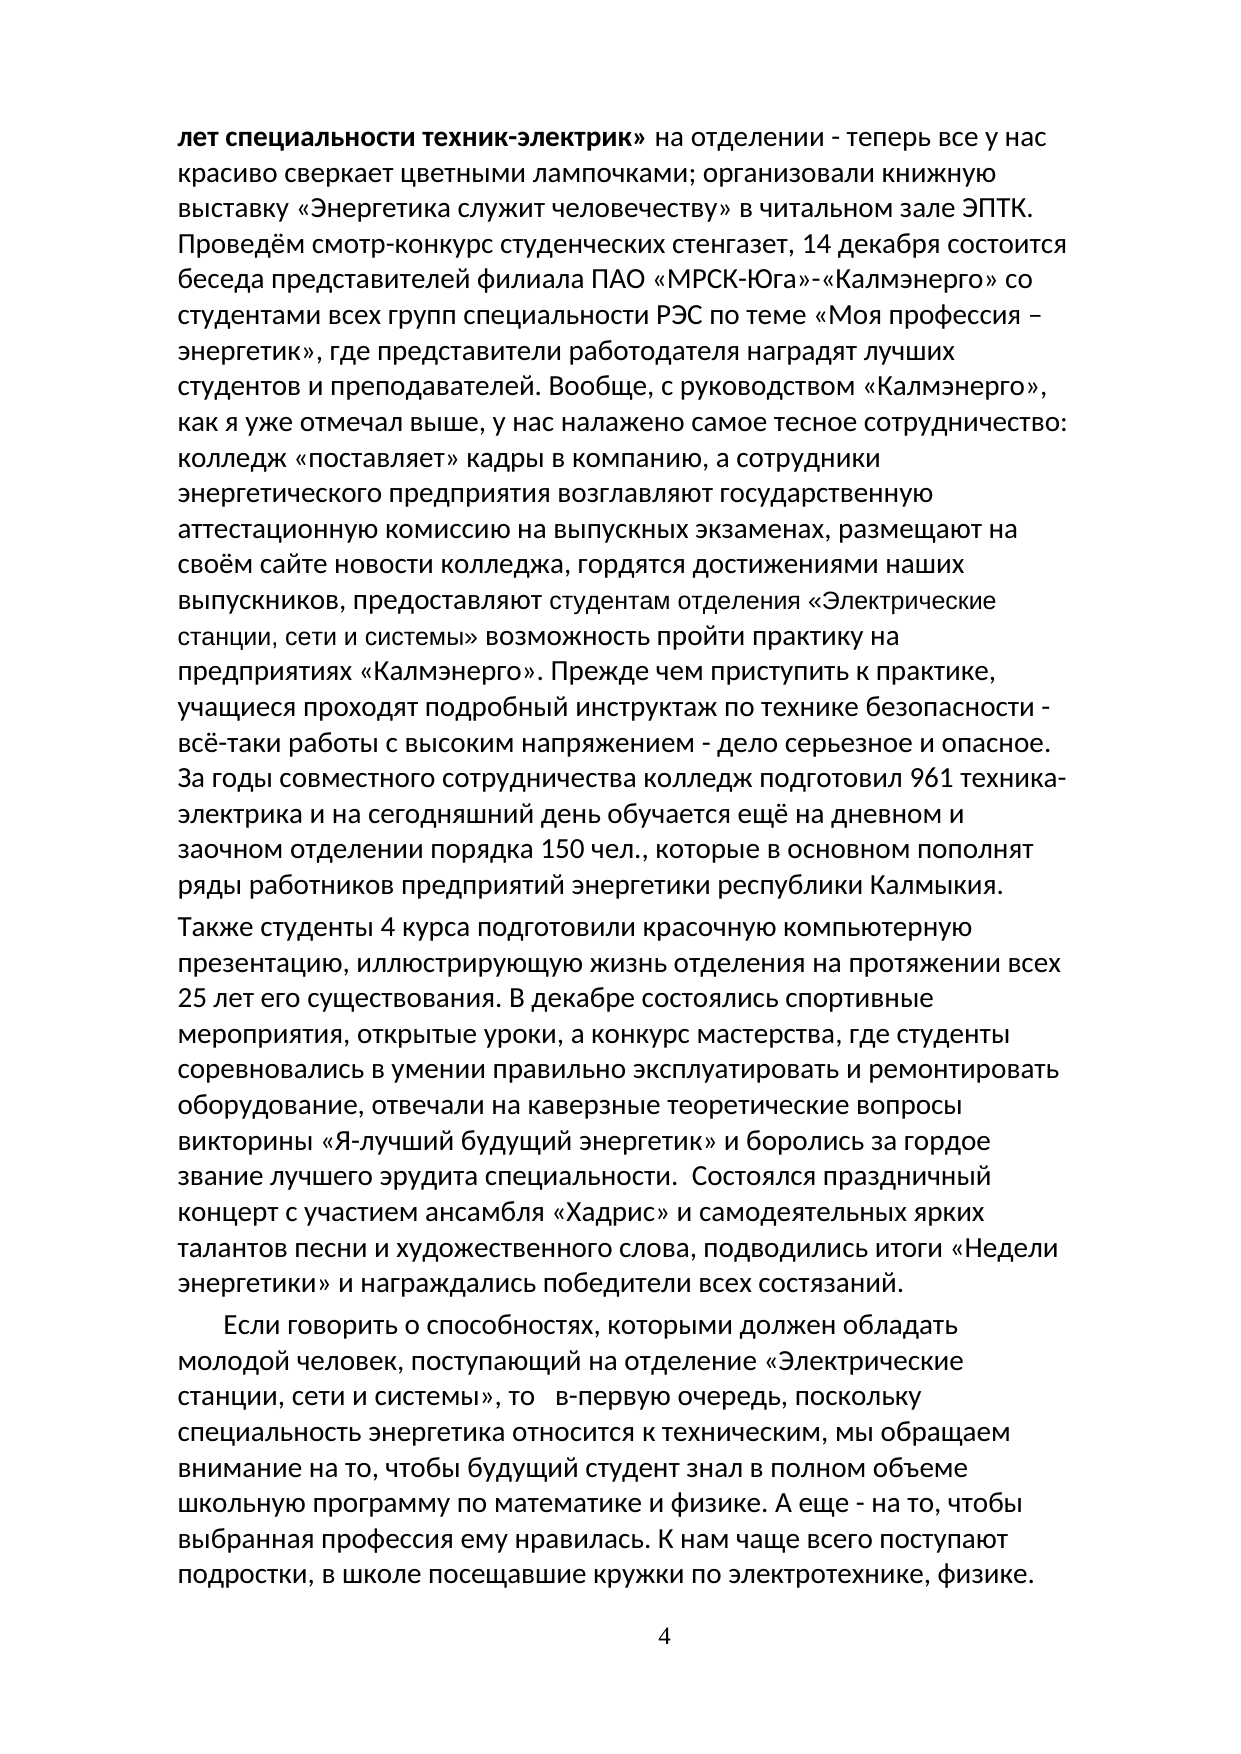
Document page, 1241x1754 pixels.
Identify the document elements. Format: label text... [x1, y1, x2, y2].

text Также студенты 4 курса подготовили красочную компьютерную презентацию, иллюстрирующую жизнь отделения на протяжении всех 25 лет его существования. В декабре состоялись спортивные мероприятия, открытые уроки, а конкурс мастерства, где студенты соревновались в умении правильно эксплуатировать и ремонтировать оборудование, отвечали на каверзные теоретические вопросы викторины «Я-лучший будущий энергетик» и боролись за гордое звание лучшего эрудита специальности. Состоялся праздничный концерт с участием ансамбля «Хадрис» и самодеятельных ярких талантов песни и художественного слова, подводились итоги «Недели энергетики» и награждались победители всех состязаний. [177, 908, 1069, 1300]
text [177, 1306, 1069, 1591]
